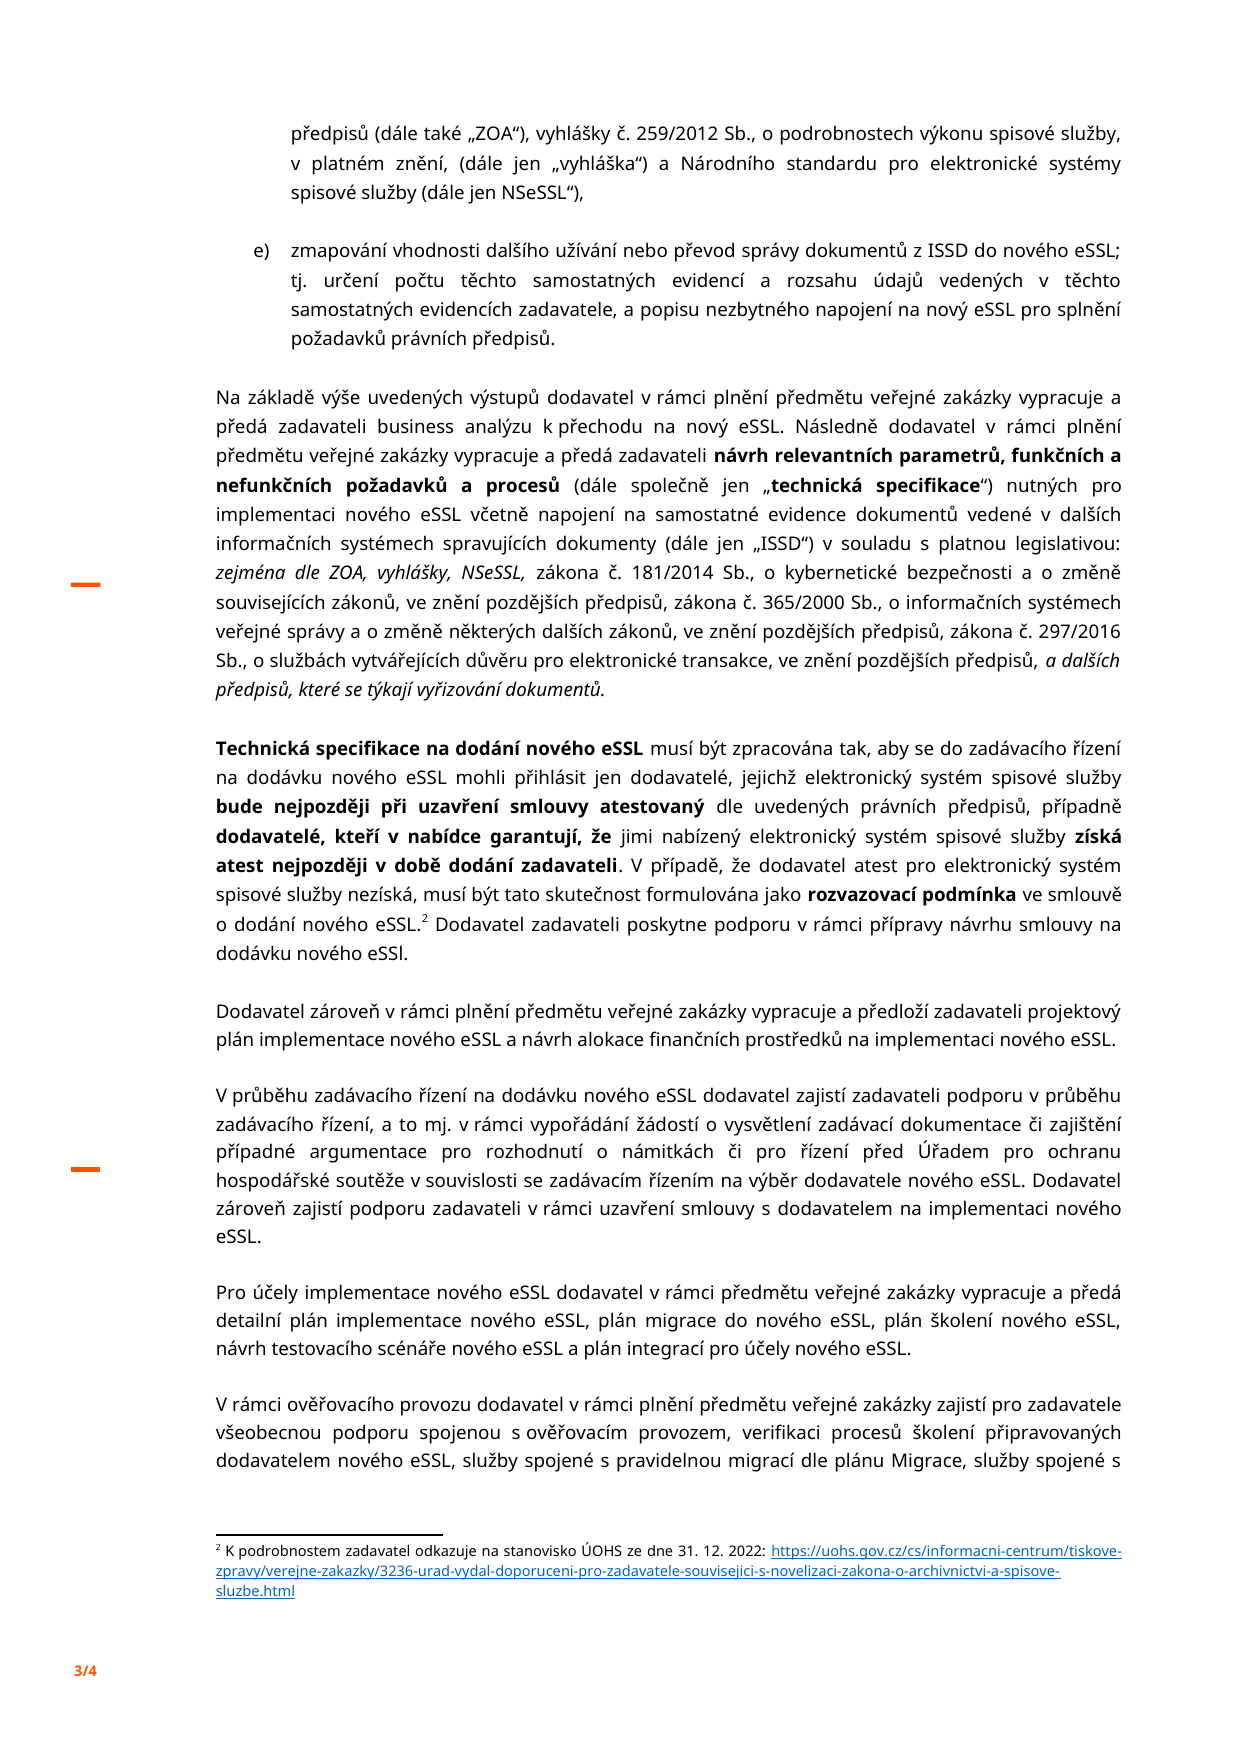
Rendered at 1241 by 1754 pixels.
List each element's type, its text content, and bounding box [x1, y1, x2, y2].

text V průběhu zadávacího řízení na dodávku nového eSSL dodavatel zajistí zadavateli podporu v průběhu zadávacího řízení, a to mj. v rámci vypořádání žádostí o vysvětlení zadávací dokumentace či zajištění případné argumentace pro rozhodnutí o námitkách či pro řízení před Úřadem pro ochranu hospodářské soutěže v souvislosti se zadávacím řízením na výběr dodavatele nového eSSL. Dodavatel zároveň zajistí podporu zadavateli v rámci uzavření smlouvy s dodavatelem na implementaci nového eSSL. [216, 1083, 1122, 1248]
text Dodavatel zároveň v rámci plnění předmětu veřejné zakázky vypracuje a předloží zadavateli projektový plán implementace nového eSSL a návrh alokace finančních prostředků na implementaci nového eSSL. [216, 999, 1122, 1052]
text Pro účely implementace nového eSSL dodavatel v rámci předmětu veřejné zakázky vypracuje a předá detailní plán implementace nového eSSL, plán migrace do nového eSSL, plán školení nového eSSL, návrh testovacího scénáře nového eSSL a plán integrací pro účely nového eSSL. [216, 1279, 1122, 1361]
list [253, 121, 1122, 205]
text Technická specifikace na dodání nového eSSL musí být zpracována tak, aby se do zadávacího řízení na dodávku nového eSSL mohli přihlásit jen dodavatelé, jejichž elektronický systém spisové služby bude nejpozději při uzavření smlouvy atestovaný dle uvedených právních předpisů, případně dodavatelé, kteří v nabídce garantují, že jimi nabízený elektronický systém spisové služby získá atest nejpozději v době dodání zadavateli. V případě, že dodavatel atest pro elektronický systém spisové služby nezíská, musí být tato skutečnost formulována jako rozvazovací podmínka ve smlouvě o dodání nového eSSL. Dodavatel zadavateli poskytne podporu v rámci přípravy návrhu smlouvy na dodávku nového eSSl. [216, 735, 1122, 966]
text Na základě výše uvedených výstupů dodavatel v rámci plnění předmětu veřejné zakázky vypracuje a předá zadavateli business analýzu k přechodu na nový eSSL. Následně dodavatel v rámci plnění předmětu veřejné zakázky vypracuje a předá zadavateli návrh relevantních parametrů, funkčních a nefunkčních požadavků a procesů (dále společně jen „technická specifikace“) nutných pro implementaci nového eSSL včetně napojení na samostatné evidence dokumentů vedené v dalších informačních systémech spravujících dokumenty (dále jen „ISSD“) v souladu s platnou legislativou: zejména dle ZOA, vyhlášky, NSeSSL, zákona č. 181/2014 Sb., o kybernetické bezpečnosti a o změně souvisejících zákonů, ve znění pozdějších předpisů, zákona č. 365/2000 Sb., o informačních systémech veřejné správy a o změně některých dalších zákonů, ve znění pozdějších předpisů, zákona č. 297/2016 Sb., o službách vytvářejících důvěru pro elektronické transakce, ve znění pozdějších předpisů, a dalších předpisů, které se týkají vyřizování dokumentů. [216, 384, 1122, 702]
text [216, 1391, 1122, 1473]
list zmapování vhodnosti dalšího užívání nebo převod správy dokumentů z ISSD do nového eSSL; tj. určení počtu těchto samostatných evidencí a rozsahu údajů vedených v těchto samostatných evidencích zadavatele, a popisu nezbytného napojení na nový eSSL pro splnění požadavků právních předpisů. [253, 238, 1122, 351]
